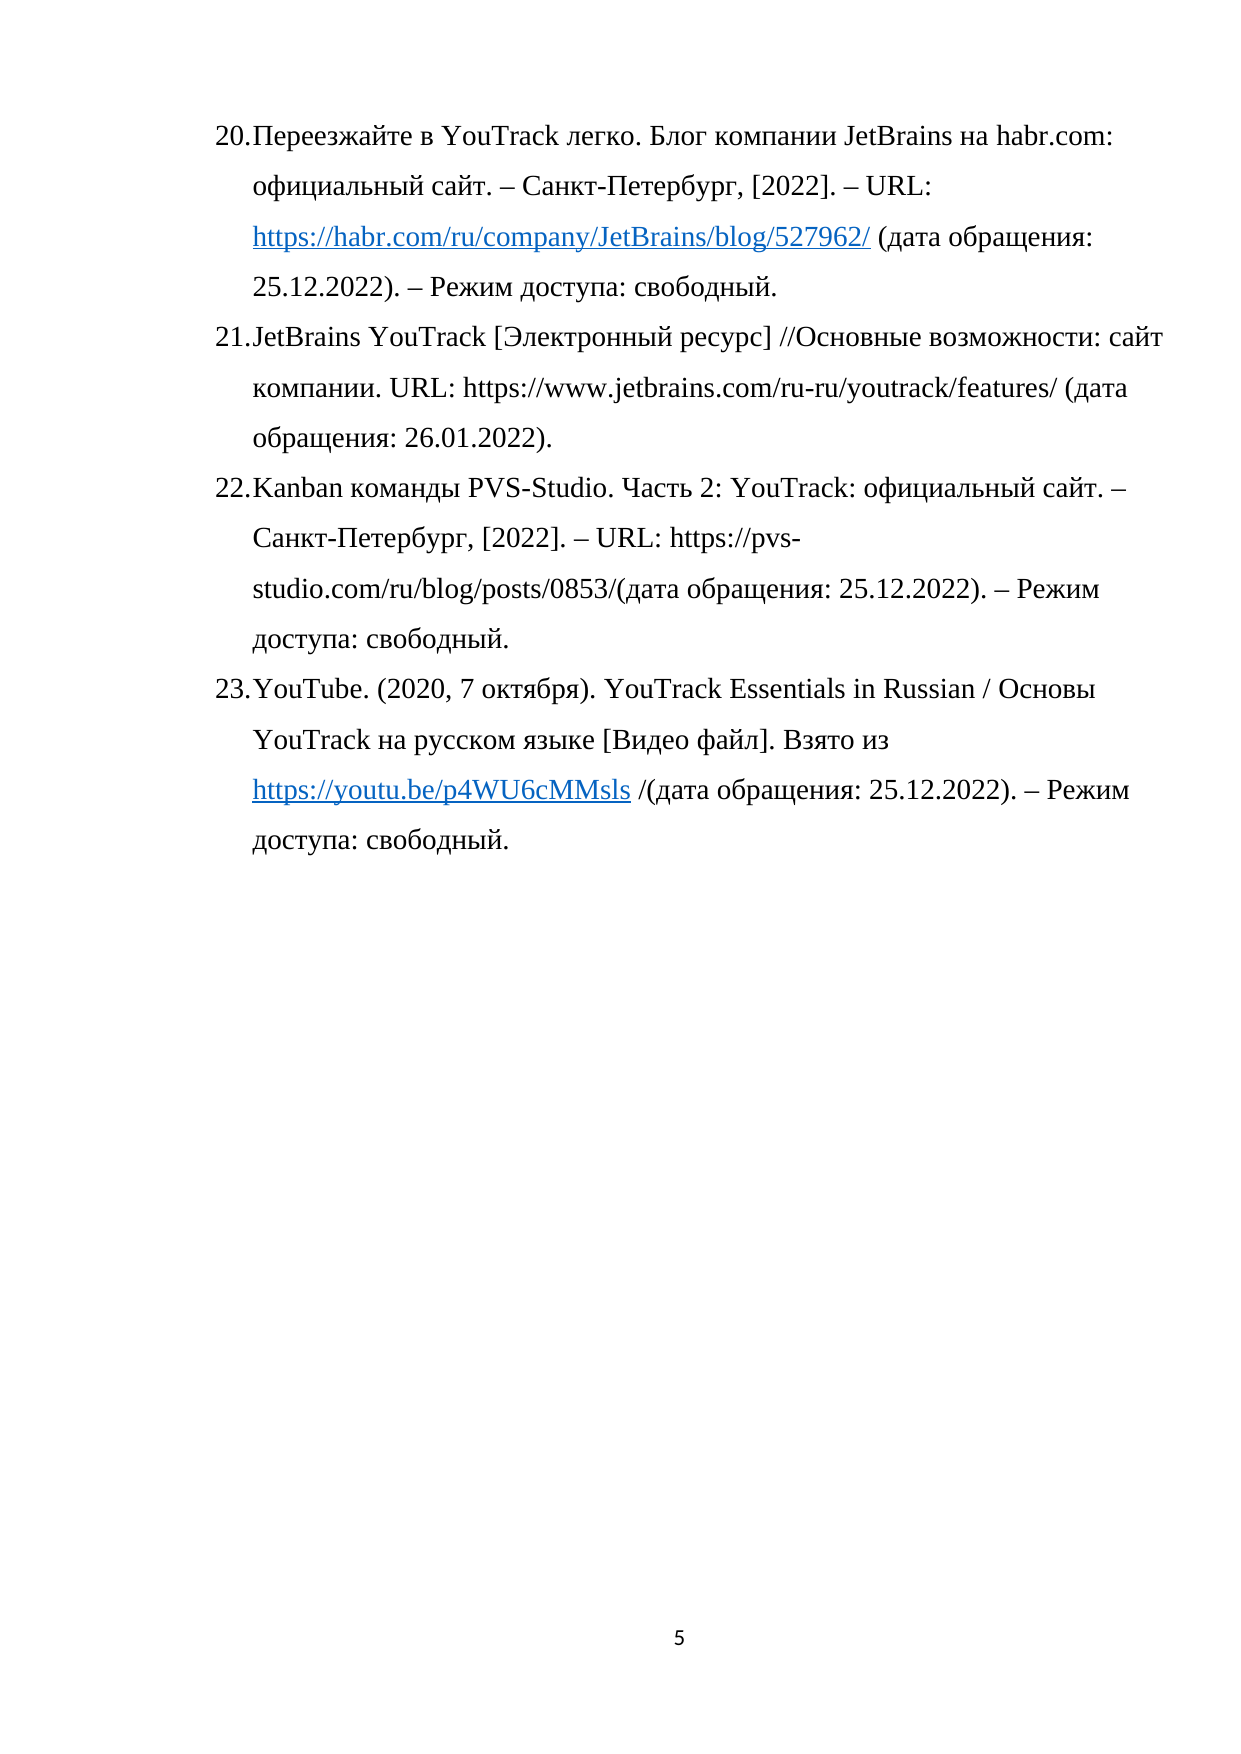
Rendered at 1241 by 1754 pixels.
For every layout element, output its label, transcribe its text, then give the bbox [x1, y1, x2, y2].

list Переезжайте в YouTrack легко. Блог компании JetBrains на habr.com: официальный сайт. – Санкт-Петербург, [2022]. – URL: https://habr.com/ru/company/JetBrains/blog/527962/ (дата обращения: 25.12.2022). – Режим доступа: свободный. [215, 118, 1181, 303]
list JetBrains YouTrack [Электронный ресурс] //Основные возможности: сайт компании. URL: https://www.jetbrains.com/ru-ru/youtrack/features/ (дата обращения: 26.01.2022). [215, 319, 1181, 453]
list Kanban команды PVS-Studio. Часть 2: YouTrack: официальный сайт. – Санкт-Петербург, [2022]. – URL: https://pvs-studio.com/ru/blog/posts/0853/(дата обращения: 25.12.2022). – Режим доступа: свободный. [215, 470, 1181, 655]
list YouTube. (2020, 7 октября). YouTrack Essentials in Russian / Основы YouTrack на русском языке [Видео файл]. Взято из https://youtu.be/p4WU6cMMsls /(дата обращения: 25.12.2022). – Режим доступа: свободный. [215, 672, 1181, 856]
